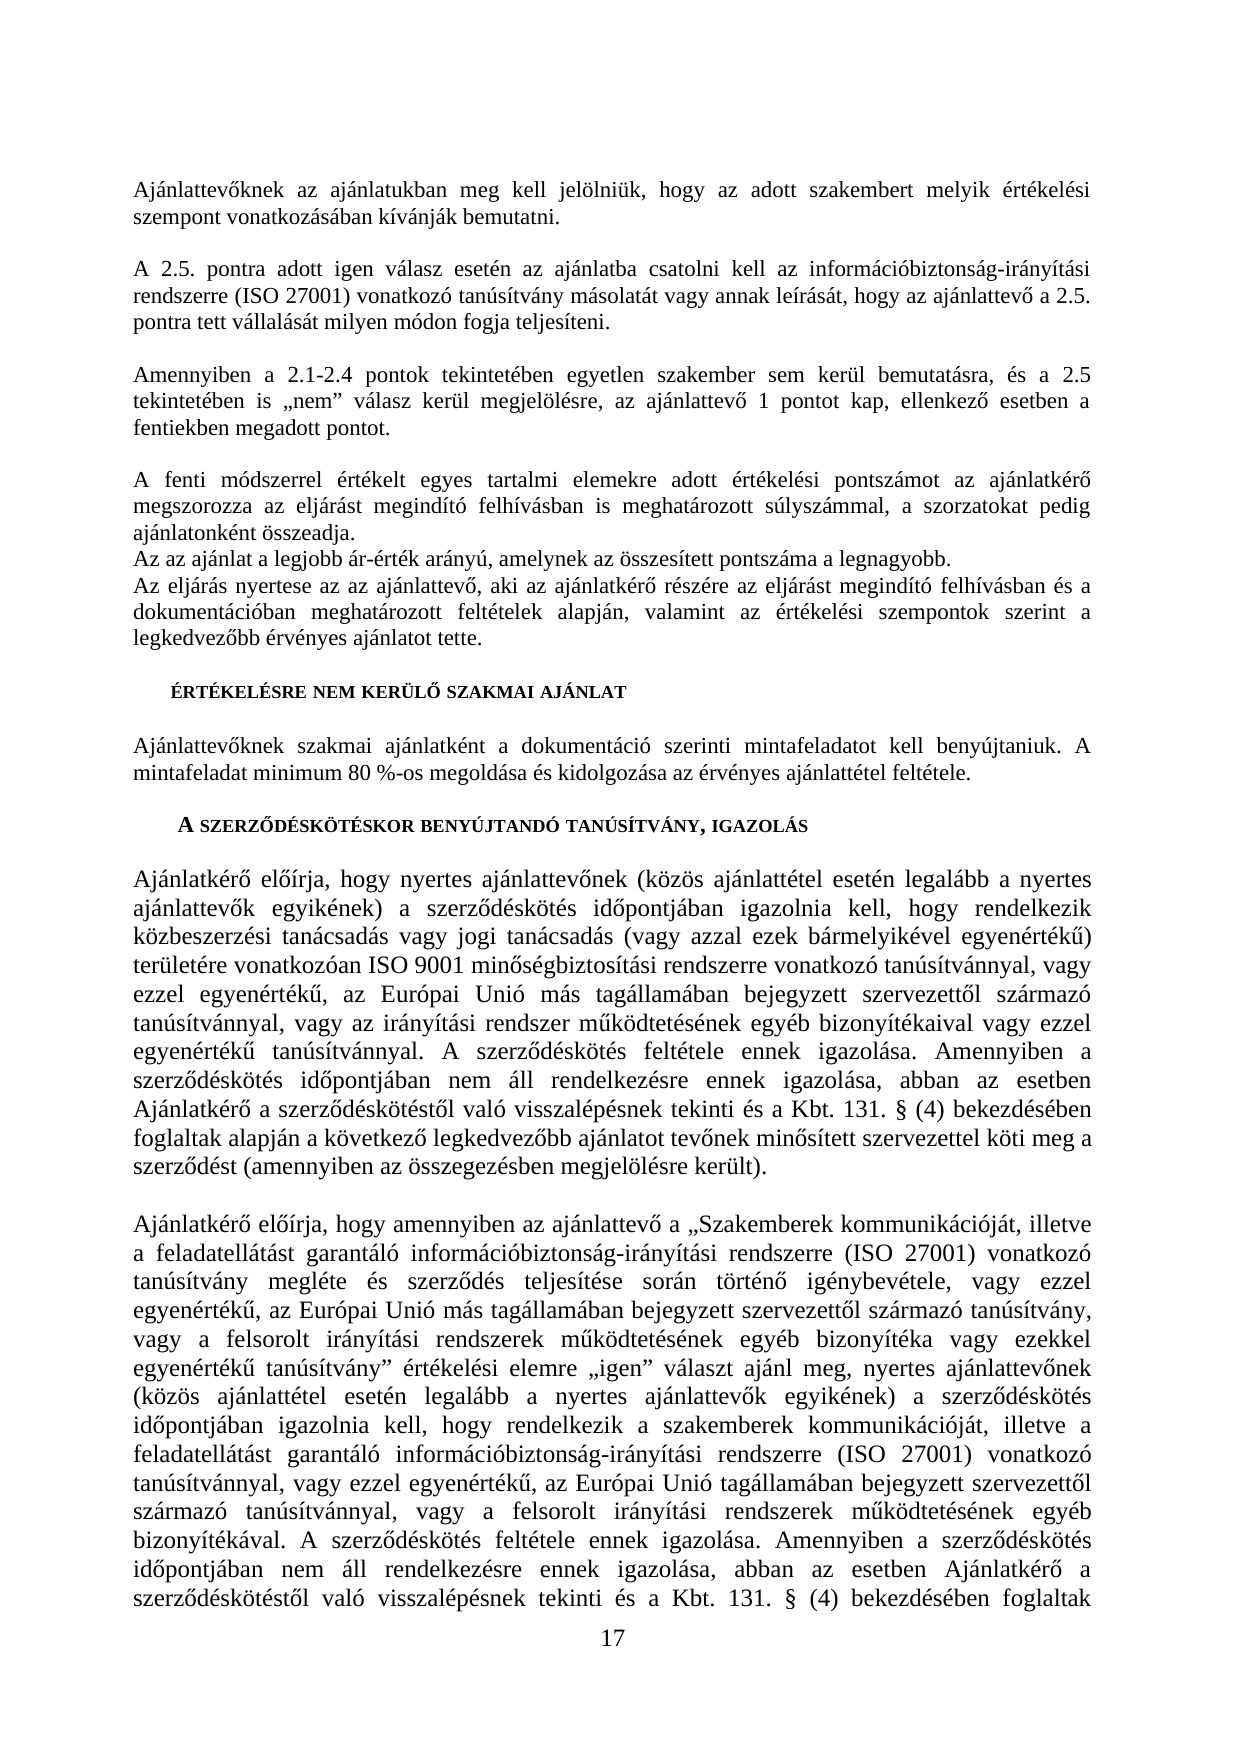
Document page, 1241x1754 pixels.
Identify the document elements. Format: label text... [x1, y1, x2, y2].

text A fenti módszerrel értékelt egyes tartalmi elemekre adott értékelési pontszámot az ajánlatkérő megszorozza az eljárást megindító felhívásban is meghatározott súlyszámmal, a szorzatokat pedig ajánlatonként összeadja. [133, 466, 1092, 545]
text Az az ajánlat a legjobb ár-érték arányú, amelynek az összesített pontszáma a legnagyobb. [133, 545, 1092, 572]
text Amennyiben a 2.1-2.4 pontok tekintetében egyetlen szakember sem kerül bemutatásra, és a 2.5 tekintetében is „nem” válasz kerül megjelölésre, az ajánlattevő 1 pontot kap, ellenkező esetben a fentiekben megadott pontot. [133, 361, 1092, 440]
text A 2.5. pontra adott igen válasz esetén az ajánlatba csatolni kell az információbiztonság-irányítási rendszerre (ISO 27001) vonatkozó tanúsítvány másolatát vagy annak leírását, hogy az ajánlattevő a 2.5. pontra tett vállalását milyen módon fogja teljesíteni. [133, 255, 1092, 334]
text A szerződéskötéskor benyújtandó tanúsítvány, igazolás [177, 811, 1092, 838]
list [133, 1209, 1092, 1611]
text Ajánlattevőknek szakmai ajánlatként a dokumentáció szerinti mintafeladatot kell benyújtaniuk. A mintafeladat minimum 80 %-os megoldása és kidolgozása az érvényes ajánlattétel feltétele. [133, 732, 1092, 785]
subtitle értékelésre nem kerülő szakmai ajánlat [170, 677, 1092, 703]
text Az eljárás nyertese az az ajánlattevő, aki az ajánlatkérő részére az eljárást megindító felhívásban és a dokumentációban meghatározott feltételek alapján, valamint az értékelési szempontok szerint a legkedvezőbb érvényes ajánlatot tette. [133, 572, 1092, 651]
text Ajánlattevőknek az ajánlatukban meg kell jelölniük, hogy az adott szakembert melyik értékelési szempont vonatkozásában kívánják bemutatni. [133, 176, 1092, 229]
list Ajánlatkérő előírja, hogy nyertes ajánlattevőnek (közös ajánlattétel esetén legalább a nyertes ajánlattevők egyikének) a szerződéskötés időpontjában igazolnia kell, hogy rendelkezik közbeszerzési tanácsadás vagy jogi tanácsadás (vagy azzal ezek bármelyikével egyenértékű) területére vonatkozóan ISO 9001 minőségbiztosítási rendszerre vonatkozó tanúsítvánnyal, vagy ezzel egyenértékű, az Európai Unió más tagállamában bejegyzett szervezettől származó tanúsítvánnyal, vagy az irányítási rendszer működtetésének egyéb bizonyítékaival vagy ezzel egyenértékű tanúsítvánnyal. A szerződéskötés feltétele ennek igazolása. Amennyiben a szerződéskötés időpontjában nem áll rendelkezésre ennek igazolása, abban az esetben Ajánlatkérő a szerződéskötéstől való visszalépésnek tekinti és a Kbt. 131. § (4) bekezdésében foglaltak alapján a következő legkedvezőbb ajánlatot tevőnek minősített szervezettel köti meg a szerződést (amennyiben az összegezésben megjelölésre került). [133, 864, 1092, 1180]
